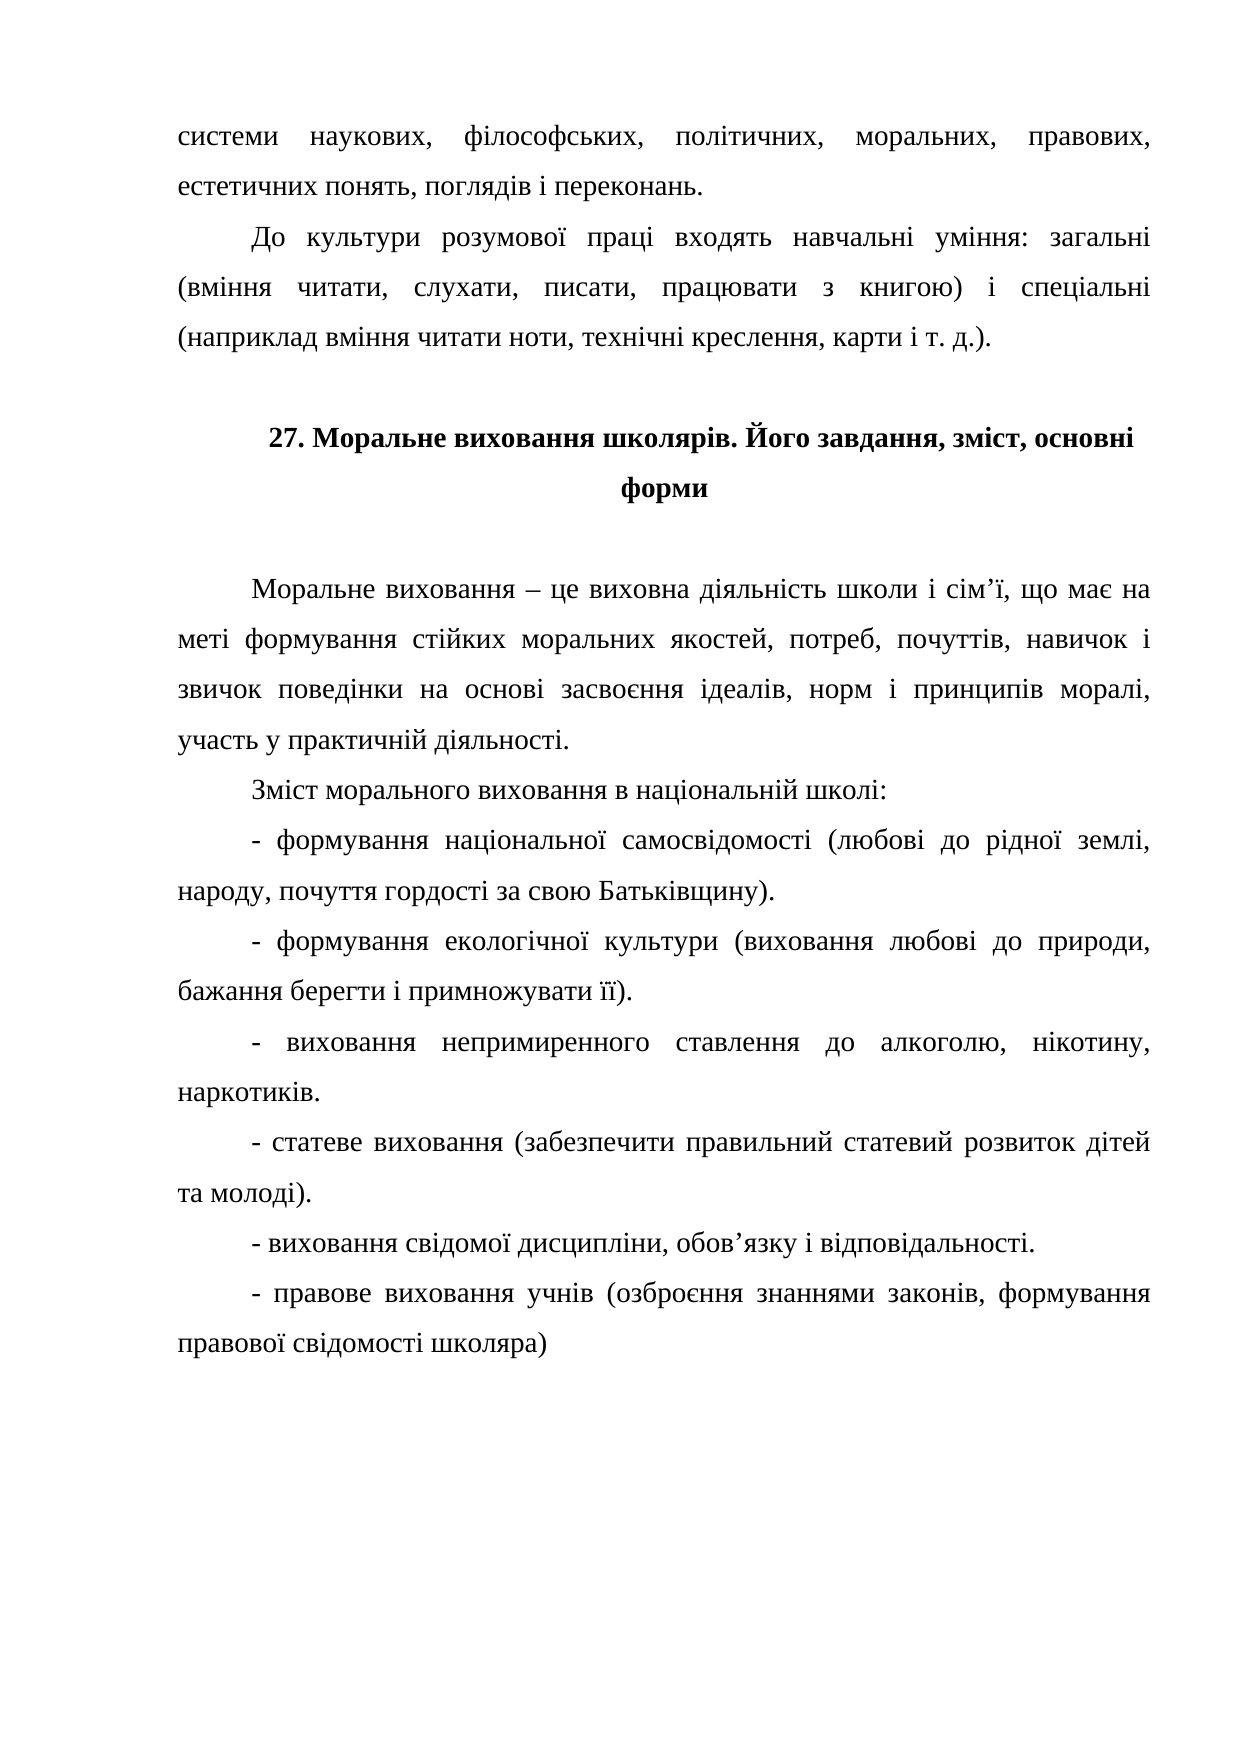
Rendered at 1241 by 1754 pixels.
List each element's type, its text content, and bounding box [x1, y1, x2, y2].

text - формування національної самосвідомості (любові до рідної землі, народу, почуття гордості за свою Батьківщину). [177, 822, 1152, 906]
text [177, 118, 1152, 202]
text 27. Моральне виховання школярів. Його завдання, зміст, основні форми [177, 420, 1152, 504]
text Моральне виховання – це виховна діяльність школи і сім’ї, що має на меті формування стійких моральних якостей, потреб, почуттів, навичок і звичок поведінки на основі засвоєння ідеалів, норм і принципів моралі, участь у практичній діяльності. [177, 571, 1152, 755]
text - статеве виховання (забезпечити правильний статевий розвиток дітей та молоді). [177, 1124, 1152, 1208]
text - виховання непримиренного ставлення до алкоголю, нікотину, наркотиків. [177, 1024, 1152, 1108]
text Зміст морального виховання в національній школі: [177, 772, 1152, 806]
text - формування екологічної культури (виховання любові до природи, бажання берегти і примножувати її). [177, 923, 1152, 1007]
text До культури розумової праці входять навчальні уміння: загальні (вміння читати, слухати, писати, працювати з книгою) і спеціальні (наприклад вміння читати ноти, технічні креслення, карти і т. д.). [177, 219, 1152, 353]
text - правове виховання учнів (озброєння знаннями законів, формування правової свідомості школяра) [177, 1275, 1152, 1359]
text - виховання свідомої дисципліни, обов’язку і відповідальності. [177, 1225, 1152, 1258]
